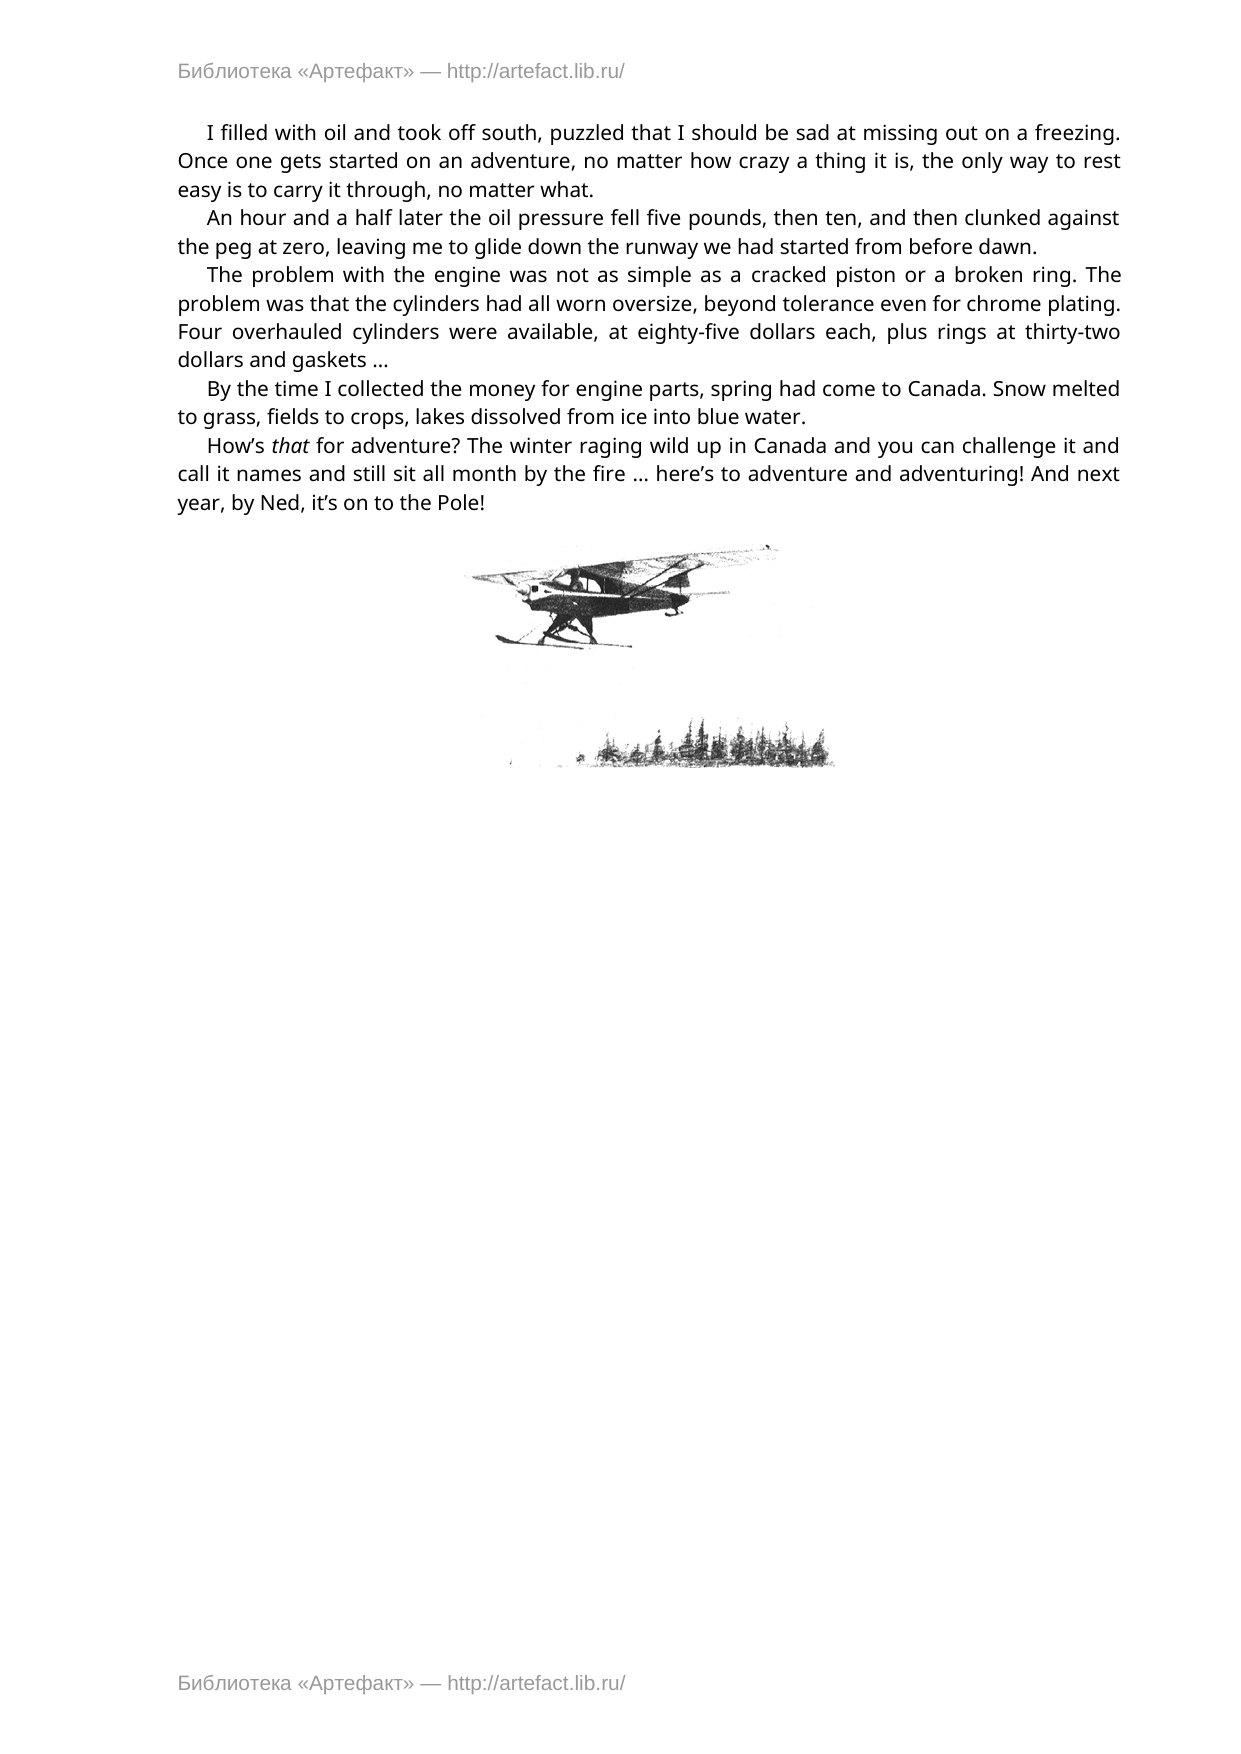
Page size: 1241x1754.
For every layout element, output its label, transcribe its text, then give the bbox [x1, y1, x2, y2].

text How’s that for adventure? The winter raging wild up in Canada and you can challenge it and call it names and still sit all month by the fire … here’s to adventure and adventuring! And next year, by Ned, it’s on to the Pole! [177, 431, 1122, 516]
text The problem with the engine was not as simple as a cracked piston or a broken ring. The problem was that the cylinders had all worn oversize, beyond tolerance even for chrome plating. Four overhauled cylinders were available, at eighty-five dollars each, plus rings at thirty-two dollars and gaskets … [177, 260, 1122, 374]
picture [464, 544, 836, 768]
text I filled with oil and took off south, puzzled that I should be sad at missing out on a freezing. Once one gets started on an adventure, no matter how crazy a thing it is, the only way to rest easy is to carry it through, no matter what. [177, 118, 1122, 203]
text An hour and a half later the oil pressure fell five pounds, then ten, and then clunked against the peg at zero, leaving me to glide down the runway we had started from before dawn. [177, 203, 1122, 260]
text By the time I collected the money for engine parts, spring had come to Canada. Snow melted to grass, fields to crops, lakes dissolved from ice into blue water. [177, 374, 1122, 431]
